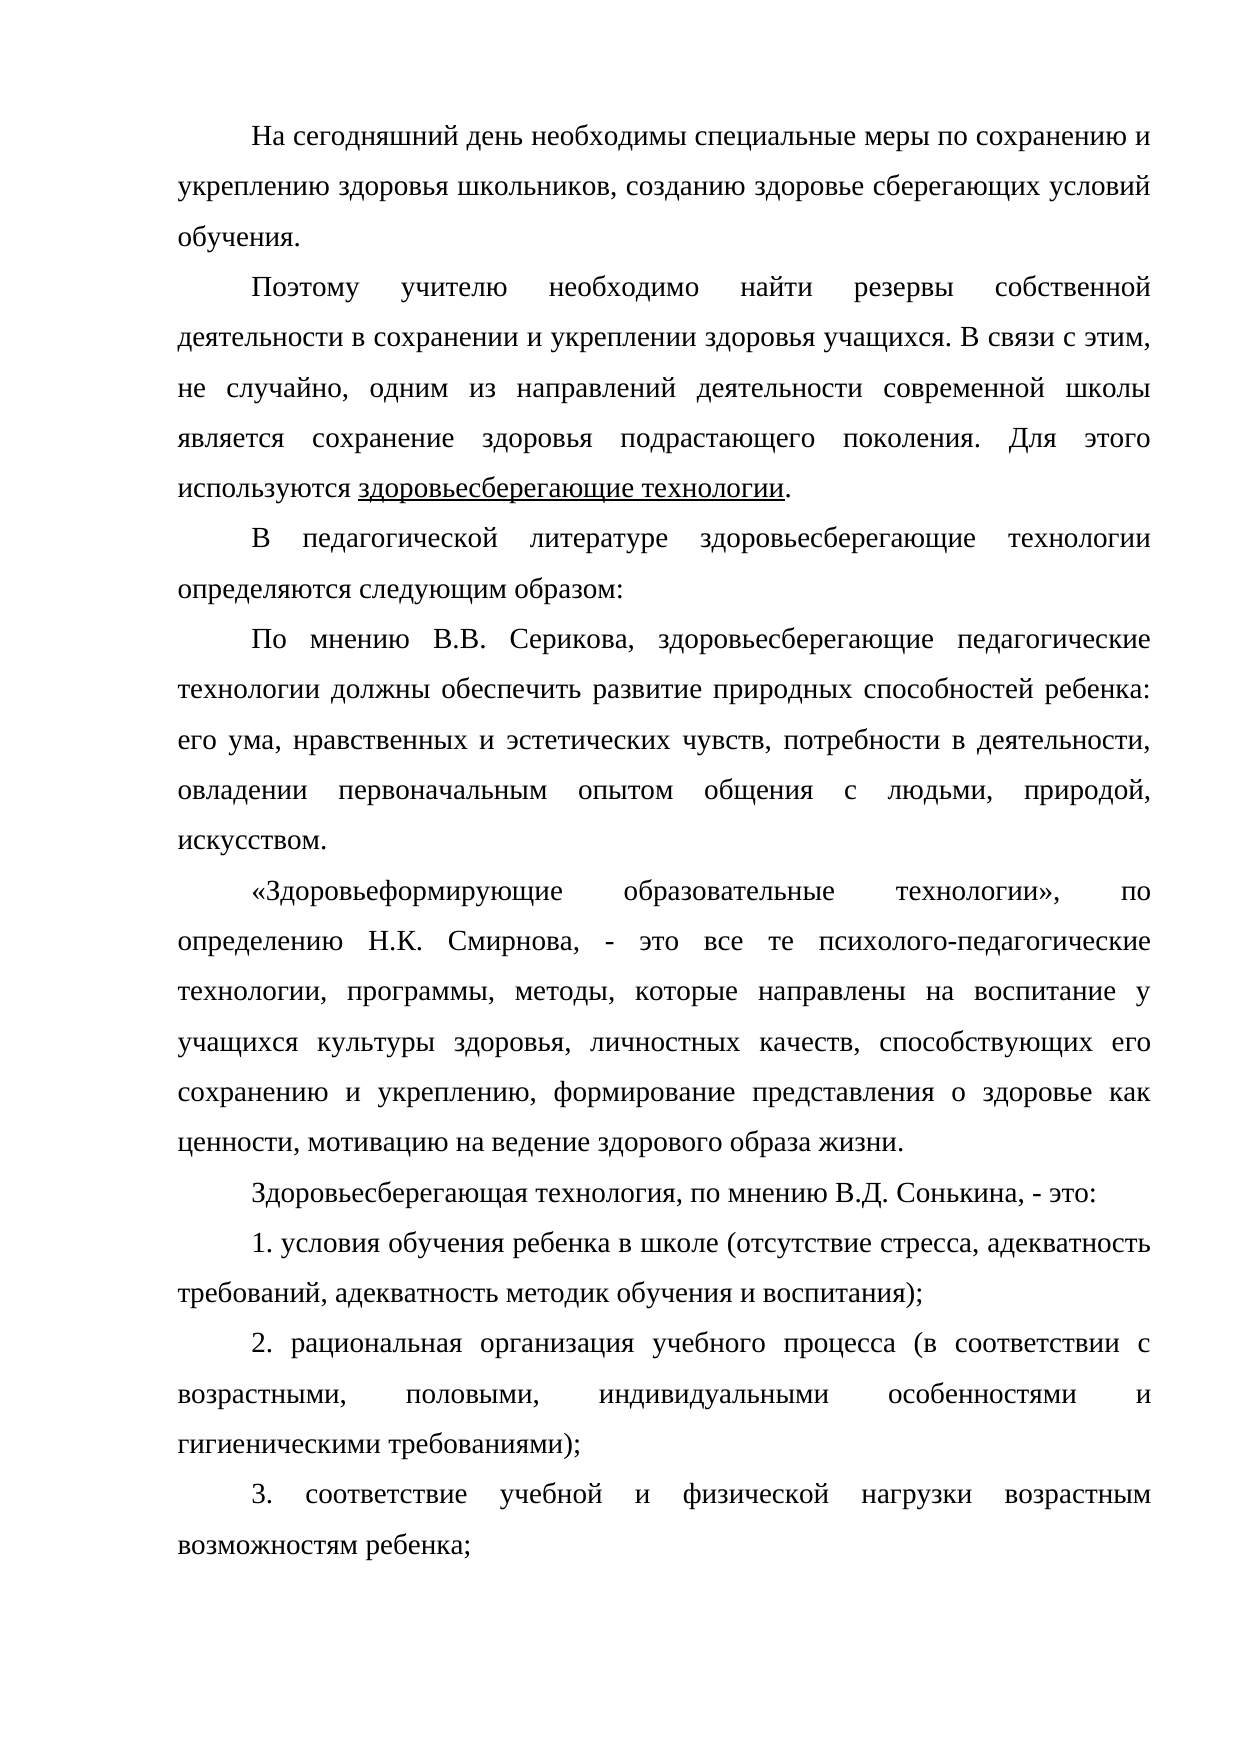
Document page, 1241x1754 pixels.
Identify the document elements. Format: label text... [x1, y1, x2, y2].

text 2. рациональная организация учебного процесса (в соответствии с возрастными, половыми, индивидуальными особенностями и гигиеническими требованиями); [177, 1326, 1152, 1460]
text 3. соответствие учебной и физической нагрузки возрастным возможностям ребенка; [177, 1477, 1152, 1560]
text Здоровьесберегающая технология, по мнению В.Д. Сонькина, - это: [177, 1175, 1152, 1208]
text По мнению В.В. Серикова, здоровьесберегающие педагогические технологии должны обеспечить развитие природных способностей ребенка: его ума, нравственных и эстетических чувств, потребности в деятельности, овладении первоначальным опытом общения с людьми, природой, искусством. [177, 621, 1152, 856]
text В педагогической литературе здоровьесберегающие технологии определяются следующим образом: [177, 521, 1152, 604]
text 1. условия обучения ребенка в школе (отсутствие стресса, адекватность требований, адекватность методик обучения и воспитания); [177, 1225, 1152, 1309]
text На сегодняшний день необходимы специальные меры по сохранению и укреплению здоровья школьников, созданию здоровье сберегающих условий обучения. [177, 118, 1152, 252]
text Поэтому учителю необходимо найти резервы собственной деятельности в сохранении и укреплении здоровья учащихся. В связи с этим, не случайно, одним из направлений деятельности современной школы является сохранение здоровья подрастающего поколения. Для этого используются здоровьесберегающие технологии. [177, 269, 1152, 504]
text «Здоровьеформирующие образовательные технологии», по определению Н.К. Смирнова, - это все те психолого-педагогические технологии, программы, методы, которые направлены на воспитание у учащихся культуры здоровья, личностных качеств, способствующих его сохранению и укреплению, формирование представления о здоровье как ценности, мотивацию на ведение здорового образа жизни. [177, 873, 1152, 1158]
